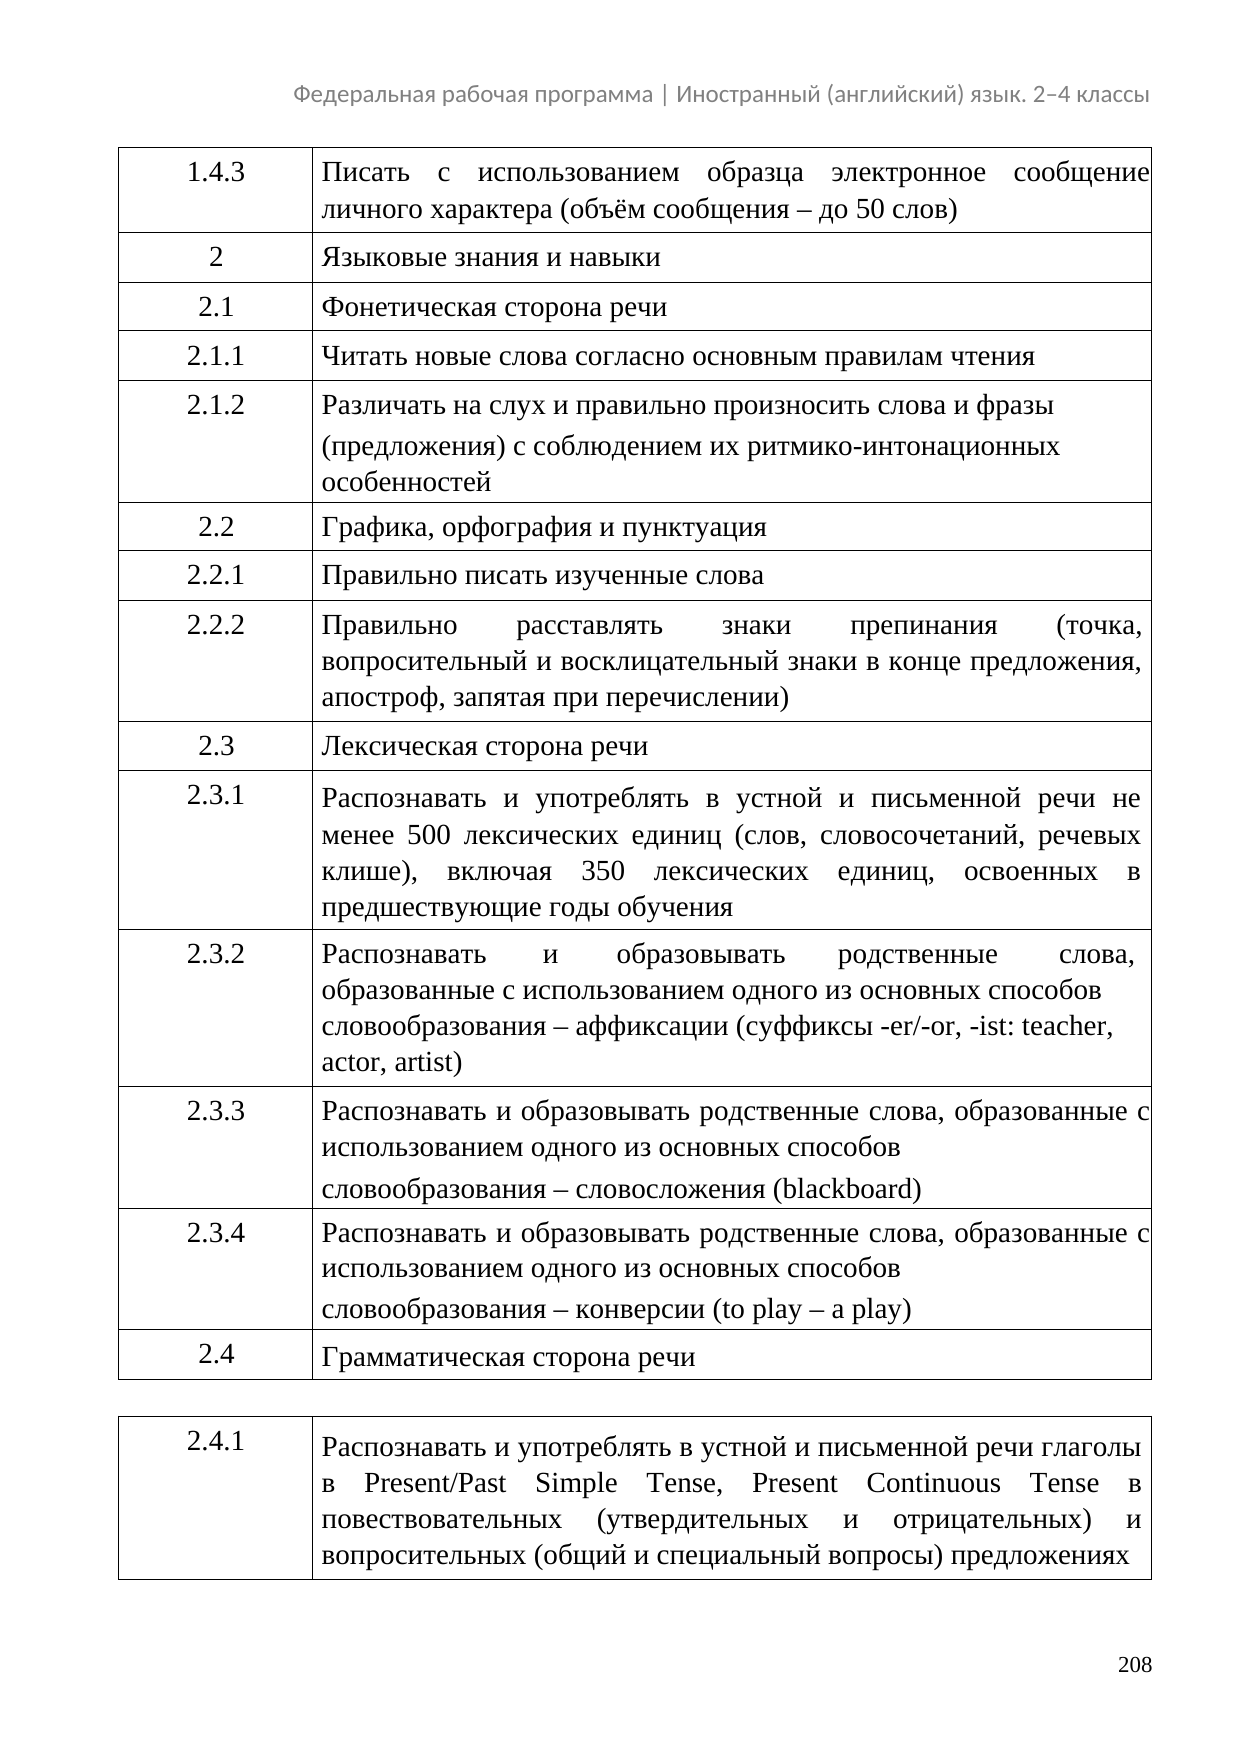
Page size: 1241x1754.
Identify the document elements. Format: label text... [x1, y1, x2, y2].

table_cell Графика, орфография и пунктуация [313, 503, 1151, 550]
table_cell 2.2 [119, 503, 312, 550]
table_header Распознавать и употреблять в устной и письменной речи глаголы в Present/Past Simple Tense, Present Continuous Tense в повествовательных (утвердительных и отрицательных) и вопросительных (общий и специальный вопросы) предложениях [313, 1417, 1151, 1579]
table_cell Фонетическая сторона речи [313, 283, 1151, 330]
table_cell Распознавать и образовывать родственные слова, образованные с использованием одного из основных способов словообразования – словосложения (blackboard) [313, 1087, 1151, 1208]
table_cell 2.3.4 [119, 1209, 312, 1329]
table_cell 2.3 [119, 722, 312, 770]
table_cell 2.4 [119, 1330, 312, 1379]
table_cell 2.1.1 [119, 331, 312, 380]
table_cell 2 [119, 233, 312, 282]
table_cell 2.2.2 [119, 601, 312, 721]
table_cell Читать новые слова согласно основным правилам чтения [313, 331, 1151, 380]
table_cell Распознавать и употреблять в устной и письменной речи не менее 500 лексических единиц (слов, словосочетаний, речевых клише), включая 350 лексических единиц, освоенных в предшествующие годы обучения [313, 771, 1151, 928]
table_cell 2.3.1 [119, 771, 312, 928]
table_cell Распознавать и образовывать родственные слова, образованные с использованием одного из основных способов словообразования – конверсии (to play – a play) [313, 1209, 1151, 1329]
table_cell 2.1.2 [119, 381, 312, 501]
table_cell Языковые знания и навыки [313, 233, 1151, 282]
table_cell Грамматическая сторона речи [313, 1330, 1151, 1379]
table_cell Различать на слух и правильно произносить слова и фразы (предложения) с соблюдением их ритмико-интонационных особенностей [313, 381, 1151, 501]
table_cell 2.3.2 [119, 930, 312, 1086]
table_header 2.4.1 [119, 1417, 312, 1579]
table_cell Лексическая сторона речи [313, 722, 1151, 770]
table_cell Правильно писать изученные слова [313, 551, 1151, 600]
table_cell 2.3.3 [119, 1087, 312, 1208]
table_cell Правильно расставлять знаки препинания (точка, вопросительный и восклицательный знаки в конце предложения, апостроф, запятая при перечислении) [313, 601, 1151, 721]
table_cell 2.2.1 [119, 551, 312, 600]
table_cell Писать с использованием образца электронное сообщение личного характера (объём сообщения – до 50 слов) [313, 148, 1151, 232]
table_cell Распознавать и образовывать родственные слова, образованные с использованием одного из основных способов словообразования – аффиксации (суффиксы -er/-or, -ist: teacher, actor, artist) [313, 930, 1151, 1086]
table_cell 2.1 [119, 283, 312, 330]
table_cell 1.4.3 [119, 148, 312, 232]
